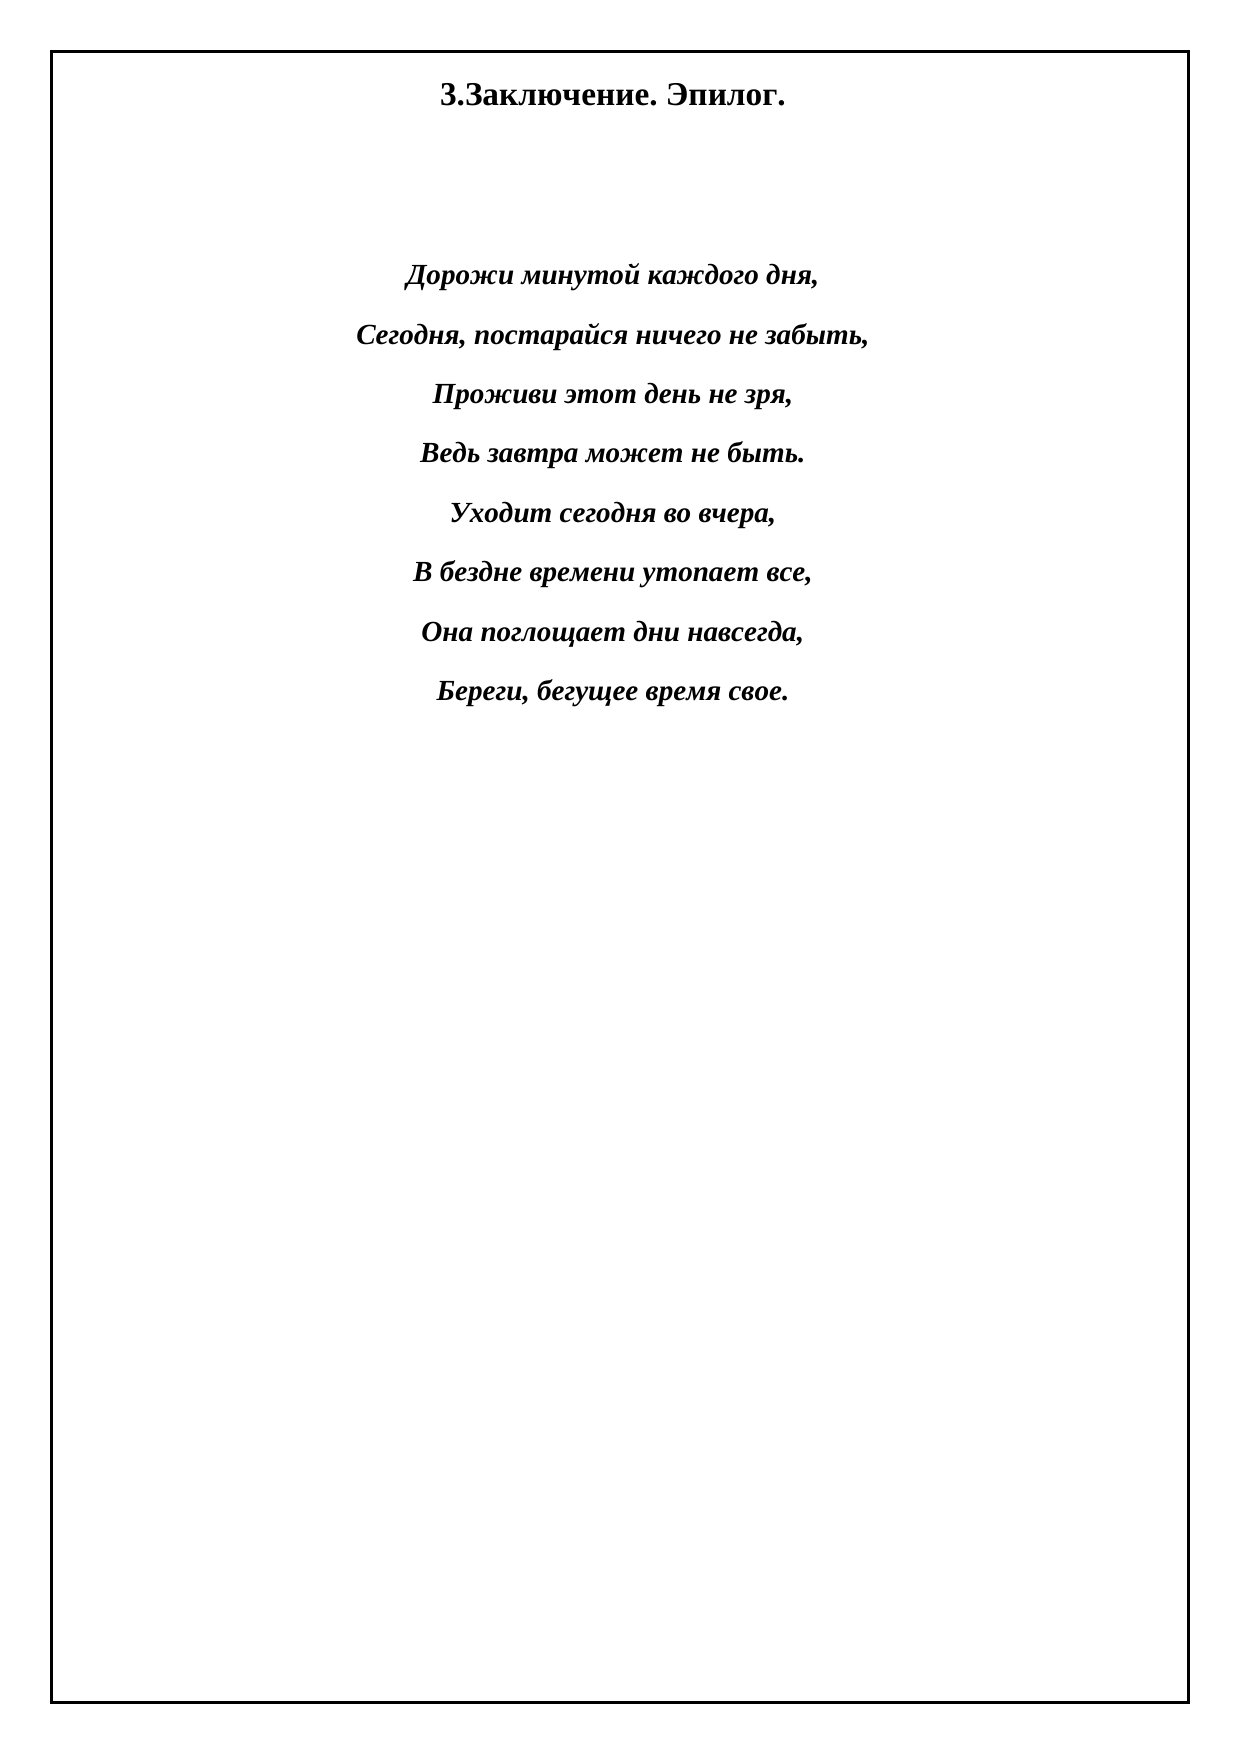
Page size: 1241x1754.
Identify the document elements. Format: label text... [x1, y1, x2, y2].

text Береги, бегущее время свое. [74, 673, 1152, 707]
text Она поглощает дни навсегда, [74, 614, 1152, 647]
text Дорожи минутой каждого дня, [74, 257, 1152, 291]
text Проживи этот день не зря, [74, 376, 1152, 410]
text Сегодня, постарайся ничего не забыть, [74, 317, 1152, 350]
text В бездне времени утопает все, [74, 554, 1152, 588]
text Уходит сегодня во вчера, [74, 495, 1152, 528]
text 3.Заключение. Эпилог. [74, 74, 1152, 112]
text Ведь завтра может не быть. [74, 436, 1152, 469]
